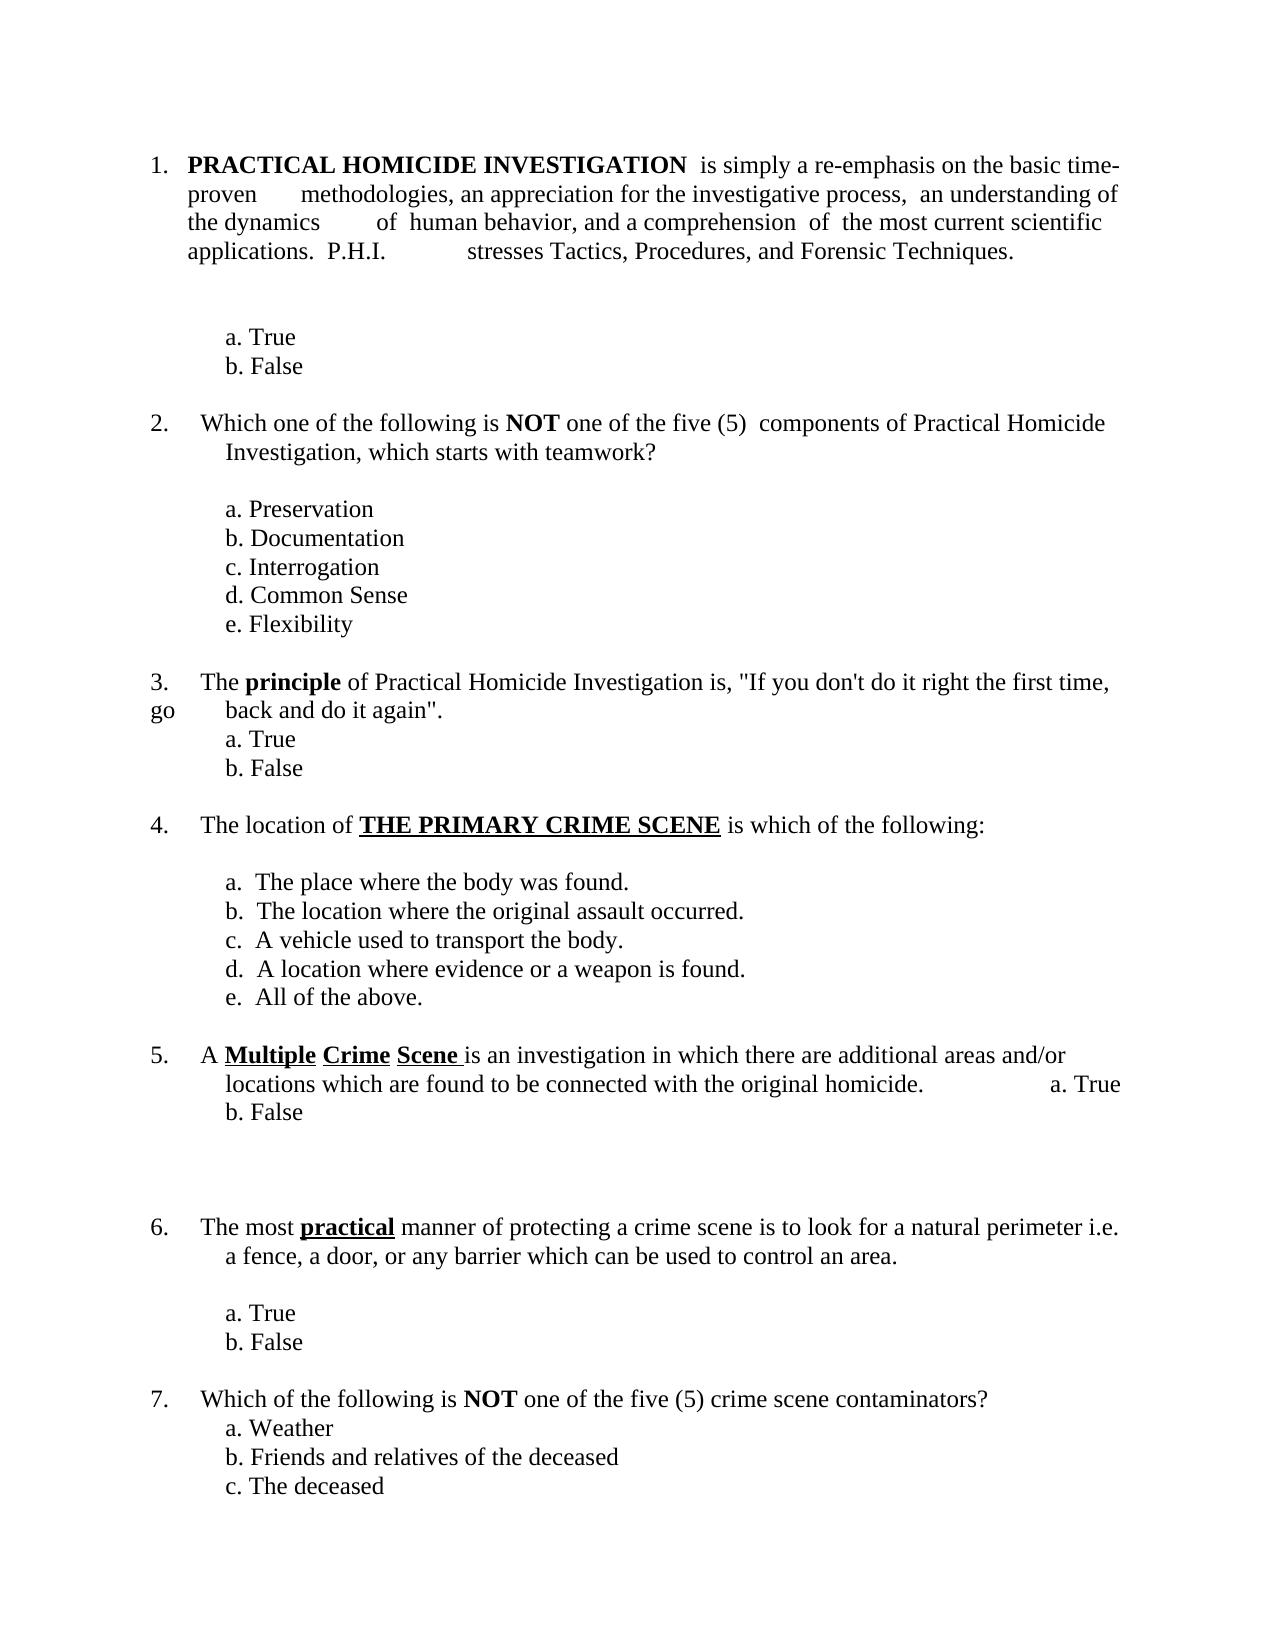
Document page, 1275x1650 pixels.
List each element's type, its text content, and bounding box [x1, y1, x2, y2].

text 7. Which of the following is NOT one of the five (5) crime scene contaminators? [150, 1384, 1125, 1413]
text a. Preservation [150, 494, 1125, 523]
text c. Interrogation [150, 552, 1125, 580]
text a. Weather [150, 1413, 1125, 1442]
text b. False [150, 351, 1125, 379]
text b. False [150, 1097, 1125, 1126]
text b. The location where the original assault occurred. [150, 896, 1125, 925]
text a. True [150, 322, 1125, 351]
text d. Common Sense [150, 580, 1125, 609]
text e. Flexibility [150, 609, 1125, 638]
text a. The place where the body was found. [150, 867, 1125, 896]
text locations which are found to be connected with the original homicide. a. True [150, 1069, 1125, 1097]
text 5. A Multiple Crime Scene is an investigation in which there are additional areas and/or [150, 1040, 1125, 1069]
text e. All of the above. [150, 982, 1125, 1011]
text c. The deceased [150, 1471, 1125, 1499]
text 3. The principle of Practical Homicide Investigation is, "If you don't do it right the first time, go back and do it again". [150, 667, 1125, 724]
text 2. Which one of the following is NOT one of the five (5) components of Practical Homicide Investigation, which starts with teamwork? [150, 408, 1125, 466]
text b. Documentation [150, 523, 1125, 552]
text 4. The location of THE PRIMARY CRIME SCENE is which of the following: [150, 810, 1125, 839]
text 6. The most practical manner of protecting a crime scene is to look for a natural perimeter i.e. a fence, a door, or any barrier which can be used to control an area. [150, 1212, 1125, 1270]
text b. False [150, 1327, 1125, 1356]
text d. A location where evidence or a weapon is found. [150, 954, 1125, 982]
text a. True [150, 1298, 1125, 1327]
text c. A vehicle used to transport the body. [150, 925, 1125, 954]
list PRACTICAL HOMICIDE INVESTIGATION is simply a re-emphasis on the basic time-proven methodologies, an appreciation for the investigative process, an understanding of the dynamics of human behavior, and a comprehension of the most current scientific applications. P.H.I. stresses Tactics, Procedures, and Forensic Techniques. [150, 150, 1125, 294]
text b. False [150, 753, 1125, 782]
text b. Friends and relatives of the deceased [150, 1442, 1125, 1471]
text a. True [150, 724, 1125, 753]
